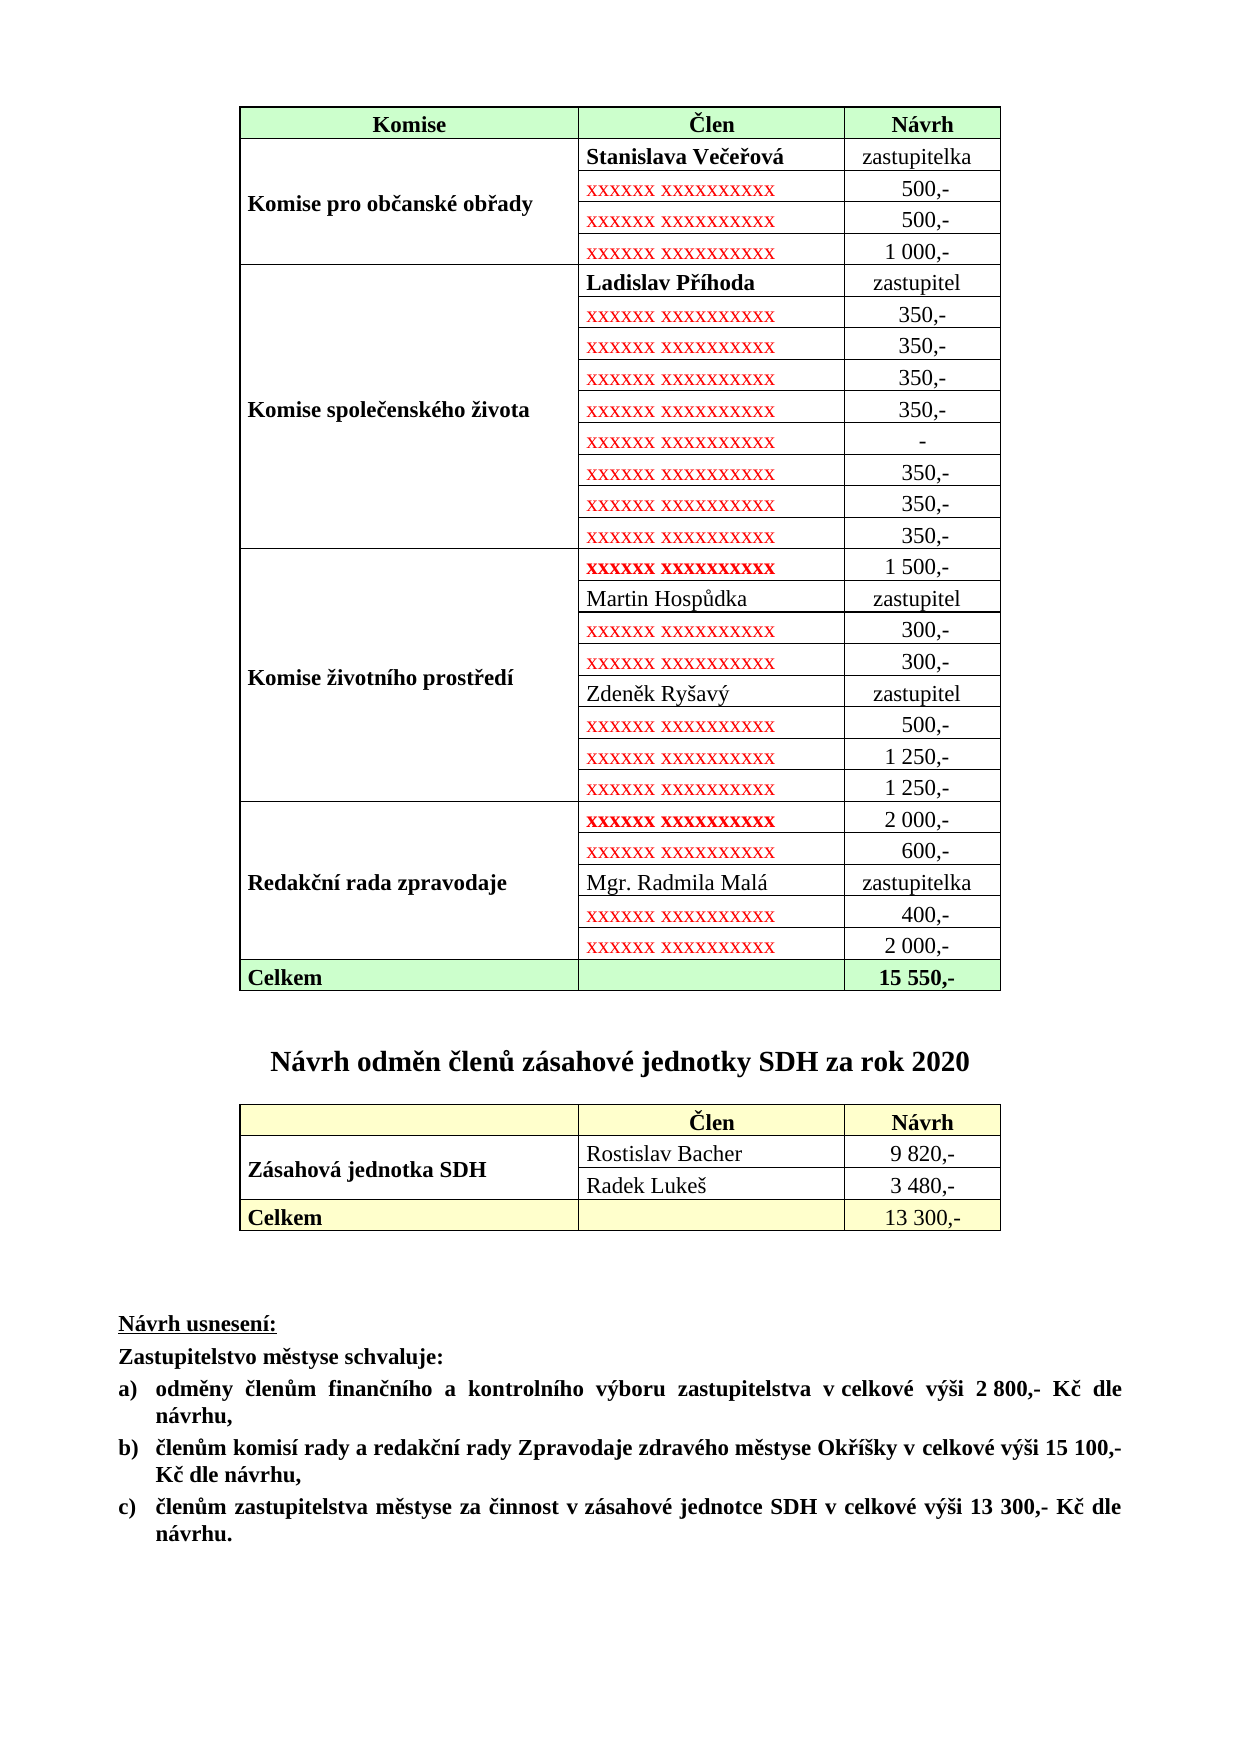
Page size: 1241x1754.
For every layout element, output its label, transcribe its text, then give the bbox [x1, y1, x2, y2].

table_cell Celkem [241, 1200, 578, 1230]
table_cell 350,- [845, 391, 1000, 422]
table_cell 400,- [845, 896, 1000, 927]
table_cell 2 000,- [845, 802, 1000, 832]
list členům zastupitelstva městyse za činnost v zásahové jednotce SDH v celkové výši 13 300,- Kč dle návrhu. [118, 1493, 1122, 1546]
table_cell Mgr. Radmila Malá [579, 865, 844, 895]
table_cell Zásahová jednotka SDH [241, 1136, 578, 1198]
table_cell 500,- [845, 202, 1000, 233]
table_cell 350,- [845, 297, 1000, 327]
table_cell [579, 960, 844, 990]
table_cell xxxxxx xxxxxxxxxx [579, 896, 844, 927]
table_cell xxxxxx xxxxxxxxxx [579, 833, 844, 864]
table_cell 15 550,- [845, 960, 1000, 990]
table_cell Redakční rada zpravodaje [241, 802, 578, 958]
table_cell 1 250,- [845, 739, 1000, 769]
table_cell Stanislava Večeřová [579, 139, 844, 169]
table_cell zastupitel [845, 676, 1000, 706]
table_cell Komise životního prostředí [241, 549, 578, 801]
table_cell 600,- [845, 833, 1000, 864]
table_cell Celkem [241, 960, 578, 990]
table_cell xxxxxx xxxxxxxxxx [579, 549, 844, 580]
table_header Návrh [845, 1105, 1000, 1135]
table_cell 3 480,- [845, 1168, 1000, 1198]
table_cell Komise společenského života [241, 265, 578, 548]
table_header Komise [241, 108, 578, 138]
table_cell zastupitel [845, 265, 1000, 296]
table_cell zastupitelka [845, 865, 1000, 895]
table_header [241, 1105, 578, 1135]
table_cell Ladislav Příhoda [579, 265, 844, 296]
text Návrh usnesení: [118, 1310, 1122, 1336]
table_cell 350,- [845, 360, 1000, 390]
table_cell xxxxxx xxxxxxxxxx [579, 928, 844, 958]
table_header Člen [579, 1105, 844, 1135]
table_cell xxxxxx xxxxxxxxxx [579, 171, 844, 201]
table_cell 350,- [845, 518, 1000, 548]
table_cell xxxxxx xxxxxxxxxx [579, 770, 844, 801]
table_cell xxxxxx xxxxxxxxxx [579, 644, 844, 674]
table_cell 350,- [845, 328, 1000, 359]
table_cell Radek Lukeš [579, 1168, 844, 1198]
table_cell 9 820,- [845, 1136, 1000, 1167]
text Zastupitelstvo městyse schvaluje: [118, 1343, 1122, 1369]
text Návrh odměn členů zásahové jednotky SDH za rok 2020 [118, 1044, 1122, 1077]
table_cell xxxxxx xxxxxxxxxx [579, 518, 844, 548]
table_cell 350,- [845, 486, 1000, 517]
table_cell zastupitel [845, 581, 1000, 611]
table_cell xxxxxx xxxxxxxxxx [579, 802, 844, 832]
table_cell zastupitelka [845, 139, 1000, 169]
table_cell 350,- [845, 455, 1000, 485]
table_cell Rostislav Bacher [579, 1136, 844, 1167]
table_cell xxxxxx xxxxxxxxxx [579, 455, 844, 485]
table_cell xxxxxx xxxxxxxxxx [579, 423, 844, 453]
table_cell 500,- [845, 171, 1000, 201]
table_cell xxxxxx xxxxxxxxxx [579, 297, 844, 327]
table_cell xxxxxx xxxxxxxxxx [579, 202, 844, 233]
table_cell 1 250,- [845, 770, 1000, 801]
table_cell xxxxxx xxxxxxxxxx [579, 234, 844, 264]
table_cell xxxxxx xxxxxxxxxx [579, 739, 844, 769]
list odměny členům finančního a kontrolního výboru zastupitelstva v celkové výši 2 800,- Kč dle návrhu, [118, 1375, 1122, 1428]
table_cell xxxxxx xxxxxxxxxx [579, 328, 844, 359]
list členům komisí rady a redakční rady Zpravodaje zdravého městyse Okříšky v celkové výši 15 100,- Kč dle návrhu, [118, 1434, 1122, 1487]
table_cell xxxxxx xxxxxxxxxx [579, 613, 844, 643]
table_cell xxxxxx xxxxxxxxxx [579, 486, 844, 517]
table_cell 1 000,- [845, 234, 1000, 264]
table_cell 300,- [845, 613, 1000, 643]
table_cell - [845, 423, 1000, 453]
table_cell [579, 1200, 844, 1230]
table_cell 2 000,- [845, 928, 1000, 958]
table_cell xxxxxx xxxxxxxxxx [579, 391, 844, 422]
table_cell Komise pro občanské obřady [241, 139, 578, 264]
table_cell 1 500,- [845, 549, 1000, 580]
table_header Člen [579, 108, 844, 138]
table_header Návrh [845, 108, 1000, 138]
table_cell Martin Hospůdka [579, 581, 844, 611]
table_cell xxxxxx xxxxxxxxxx [579, 360, 844, 390]
table_cell xxxxxx xxxxxxxxxx [579, 707, 844, 738]
table_cell 500,- [845, 707, 1000, 738]
table_cell 13 300,- [845, 1200, 1000, 1230]
table_cell Zdeněk Ryšavý [579, 676, 844, 706]
table_cell 300,- [845, 644, 1000, 674]
